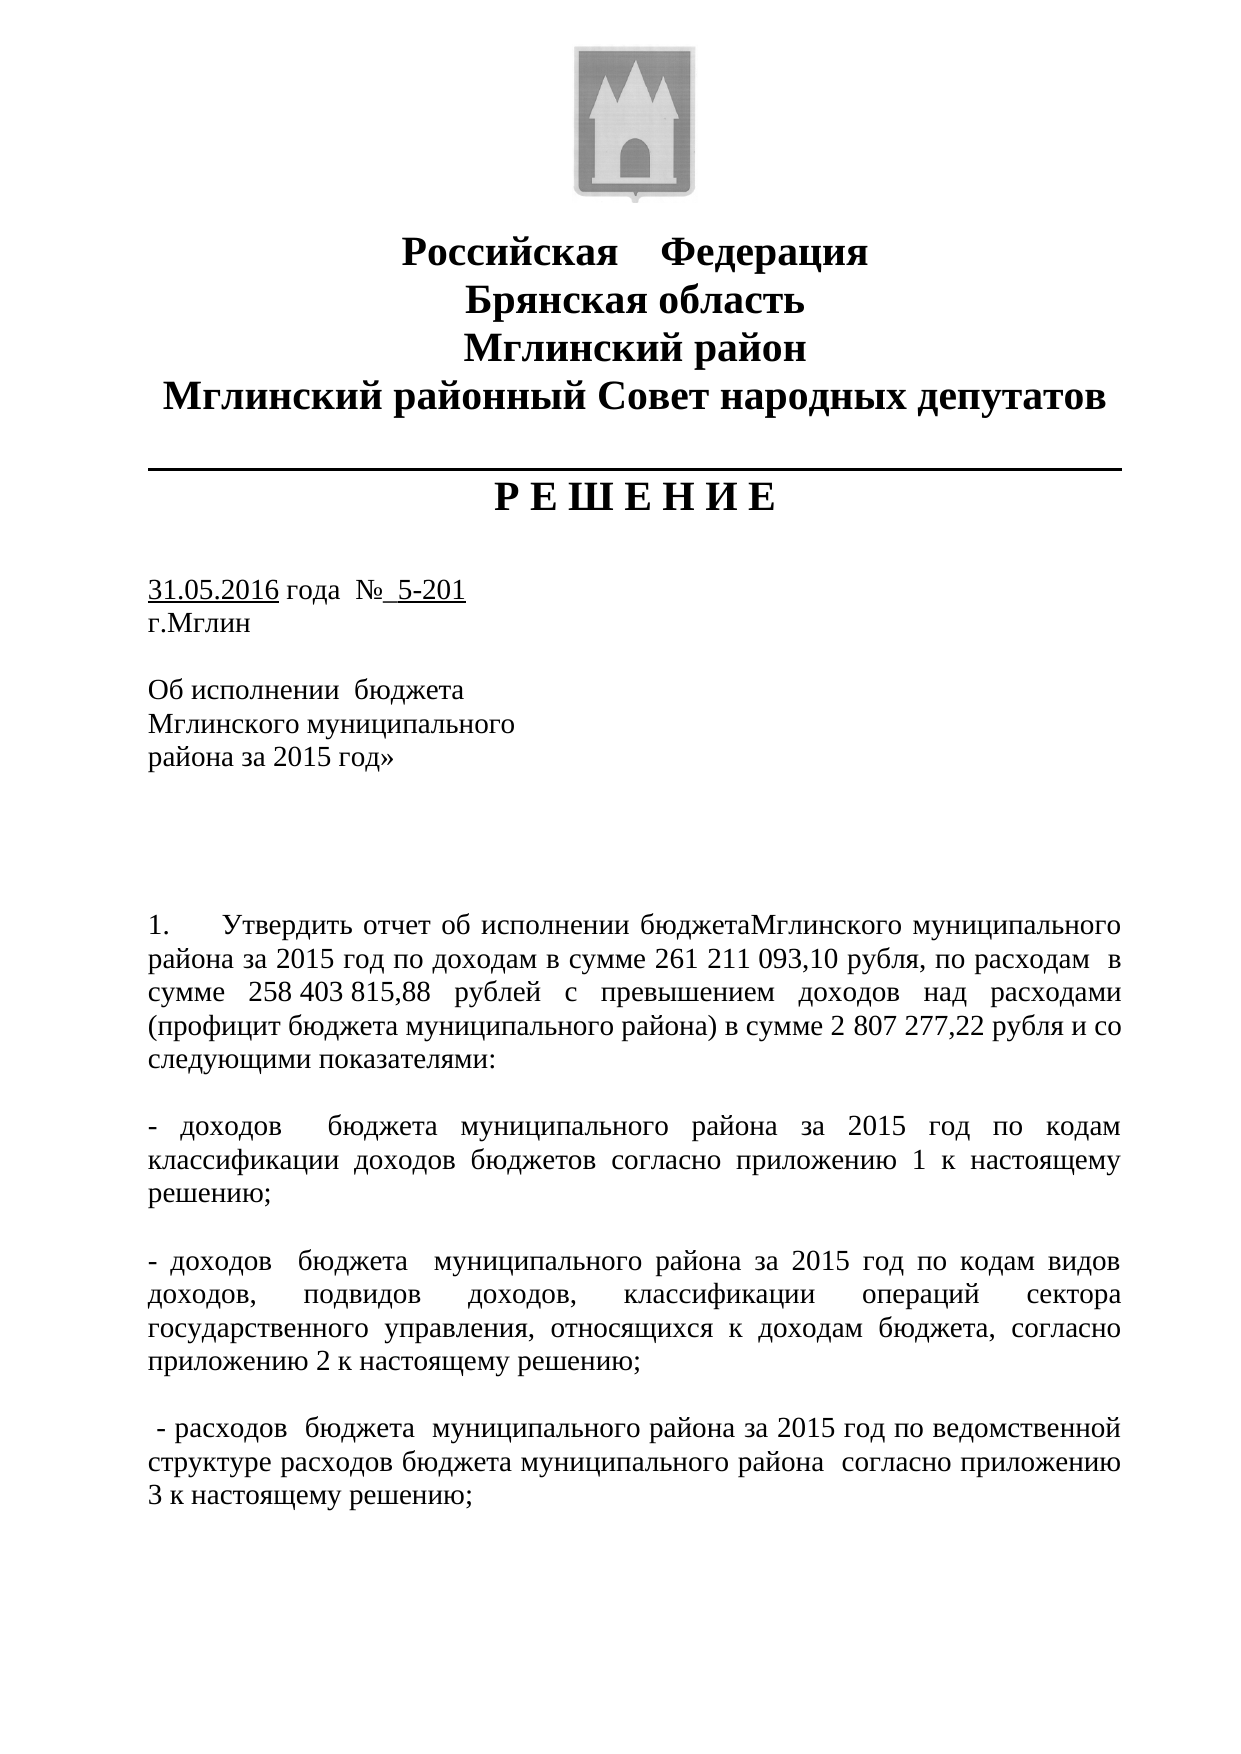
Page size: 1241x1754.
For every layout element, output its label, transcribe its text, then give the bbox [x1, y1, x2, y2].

list - расходов бюджета муниципального района за 2015 год по ведомственной структуре расходов бюджета муниципального района согласно приложению 3 к настоящему решению; [148, 1410, 1122, 1511]
text Мглинского муниципального [148, 706, 1141, 739]
list Утвердить отчет об исполнении бюджетаМглинского муниципального района за 2015 год по доходам в сумме 261 211 093,10 рубля, по расходам в сумме 258 403 815,88 рублей с превышением доходов над расходами (профицит бюджета муниципального района) в сумме 2 807 277,22 рубля и со следующими показателями: [148, 907, 1122, 1075]
text Р Е Ш Е Н И Е [148, 471, 1122, 519]
picture [572, 44, 698, 203]
text Мглинский район [148, 322, 1122, 370]
list - доходов бюджета муниципального района за 2015 год по кодам видов доходов, подвидов доходов, классификации операций сектора государственного управления, относящихся к доходам бюджета, согласно приложению 2 к настоящему решению; [148, 1243, 1122, 1377]
list - доходов бюджета муниципального района за 2015 год по кодам классификации доходов бюджетов согласно приложению 1 к настоящему решению; [148, 1108, 1122, 1209]
text Российская Федерация [148, 226, 1122, 274]
text Мглинский районный Совет народных депутатов [148, 370, 1122, 418]
text Брянская область [148, 274, 1122, 322]
text 31.05.2016 года №_5-201 [148, 572, 1122, 605]
text г.Мглин [148, 605, 1122, 639]
text Об исполнении бюджета [148, 672, 1141, 706]
text района за 2015 год» [148, 739, 1141, 773]
